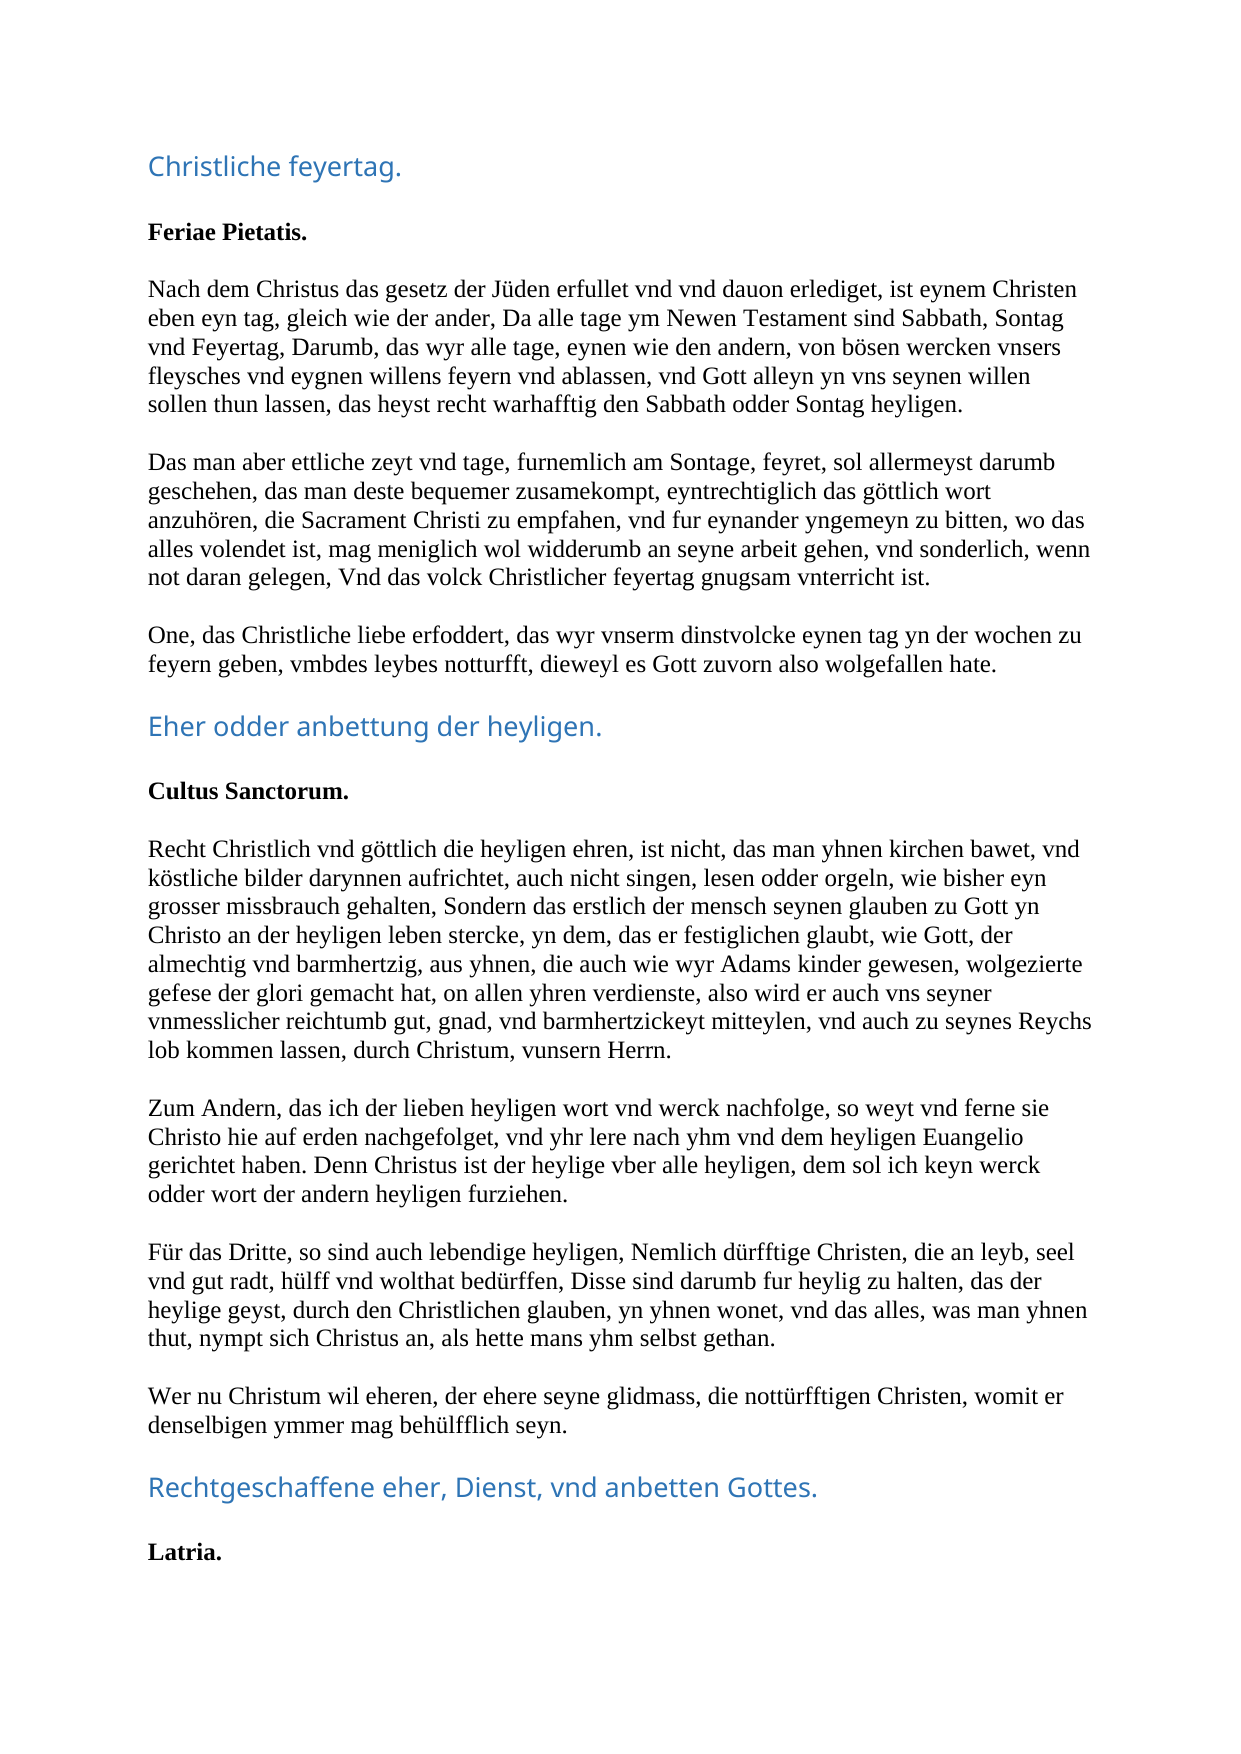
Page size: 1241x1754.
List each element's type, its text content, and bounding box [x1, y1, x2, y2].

text Latria. [148, 1537, 1093, 1566]
text Wer nu Christum wil eheren, der ehere seyne glidmass, die nottürfftigen Christen, womit er denselbigen ymmer mag behülfflich seyn. [148, 1381, 1093, 1439]
subtitle Christliche feyertag. [148, 148, 1093, 184]
text One, das Christliche liebe erfoddert, das wyr vnserm dinstvolcke eynen tag yn der wochen zu feyern geben, vmbdes leybes notturfft, dieweyl es Gott zuvorn also wolgefallen hate. [148, 620, 1093, 678]
text Cultus Sanctorum. [148, 776, 1093, 805]
text Recht Christlich vnd göttlich die heyligen ehren, ist nicht, das man yhnen kirchen bawet, vnd köstliche bilder darynnen aufrichtet, auch nicht singen, lesen odder orgeln, wie bisher eyn grosser missbrauch gehalten, Sondern das erstlich der mensch seynen glauben zu Gott yn Christo an der heyligen leben stercke, yn dem, das er festiglichen glaubt, wie Gott, der almechtig vnd barmhertzig, aus yhnen, die auch wie wyr Adams kinder gewesen, wolgezierte gefese der glori gemacht hat, on allen yhren verdienste, also wird er auch vns seyner vnmesslicher reichtumb gut, gnad, vnd barmhertzickeyt mitteylen, vnd auch zu seynes Reychs lob kommen lassen, durch Christum, vunsern Herrn. [148, 834, 1093, 1064]
text Das man aber ettliche zeyt vnd tage, furnemlich am Sontage, feyret, sol allermeyst darumb geschehen, das man deste bequemer zusamekompt, eyntrechtiglich das göttlich wort anzuhören, die Sacrament Christi zu empfahen, vnd fur eynander yngemeyn zu bitten, wo das alles volendet ist, mag meniglich wol widderumb an seyne arbeit gehen, vnd sonderlich, wenn not daran gelegen, Vnd das volck Christlicher feyertag gnugsam vnterricht ist. [148, 447, 1093, 591]
text Für das Dritte, so sind auch lebendige heyligen, Nemlich dürfftige Christen, die an leyb, seel vnd gut radt, hülff vnd wolthat bedürffen, Disse sind darumb fur heylig zu halten, das der heylige geyst, durch den Christlichen glauben, yn yhnen wonet, vnd das alles, was man yhnen thut, nympt sich Christus an, als hette mans yhm selbst gethan. [148, 1237, 1093, 1352]
text Feriae Pietatis. [148, 217, 1093, 245]
subtitle Rechtgeschaffene eher, Dienst, vnd anbetten Gottes. [148, 1468, 1093, 1505]
text Nach dem Christus das gesetz der Jüden erfullet vnd vnd dauon erlediget, ist eynem Christen eben eyn tag, gleich wie der ander, Da alle tage ym Newen Testament sind Sabbath, Sontag vnd Feyertag, Darumb, das wyr alle tage, eynen wie den andern, von bösen wercken vnsers fleysches vnd eygnen willens feyern vnd ablassen, vnd Gott alleyn yn vns seynen willen sollen thun lassen, das heyst recht warhafftig den Sabbath odder Sontag heyligen. [148, 274, 1093, 418]
text Zum Andern, das ich der lieben heyligen wort vnd werck nachfolge, so weyt vnd ferne sie Christo hie auf erden nachgefolget, vnd yhr lere nach yhm vnd dem heyligen Euangelio gerichtet haben. Denn Christus ist der heylige vber alle heyligen, dem sol ich keyn werck odder wort der andern heyligen furziehen. [148, 1093, 1093, 1208]
subtitle Eher odder anbettung der heyligen. [148, 707, 1093, 744]
